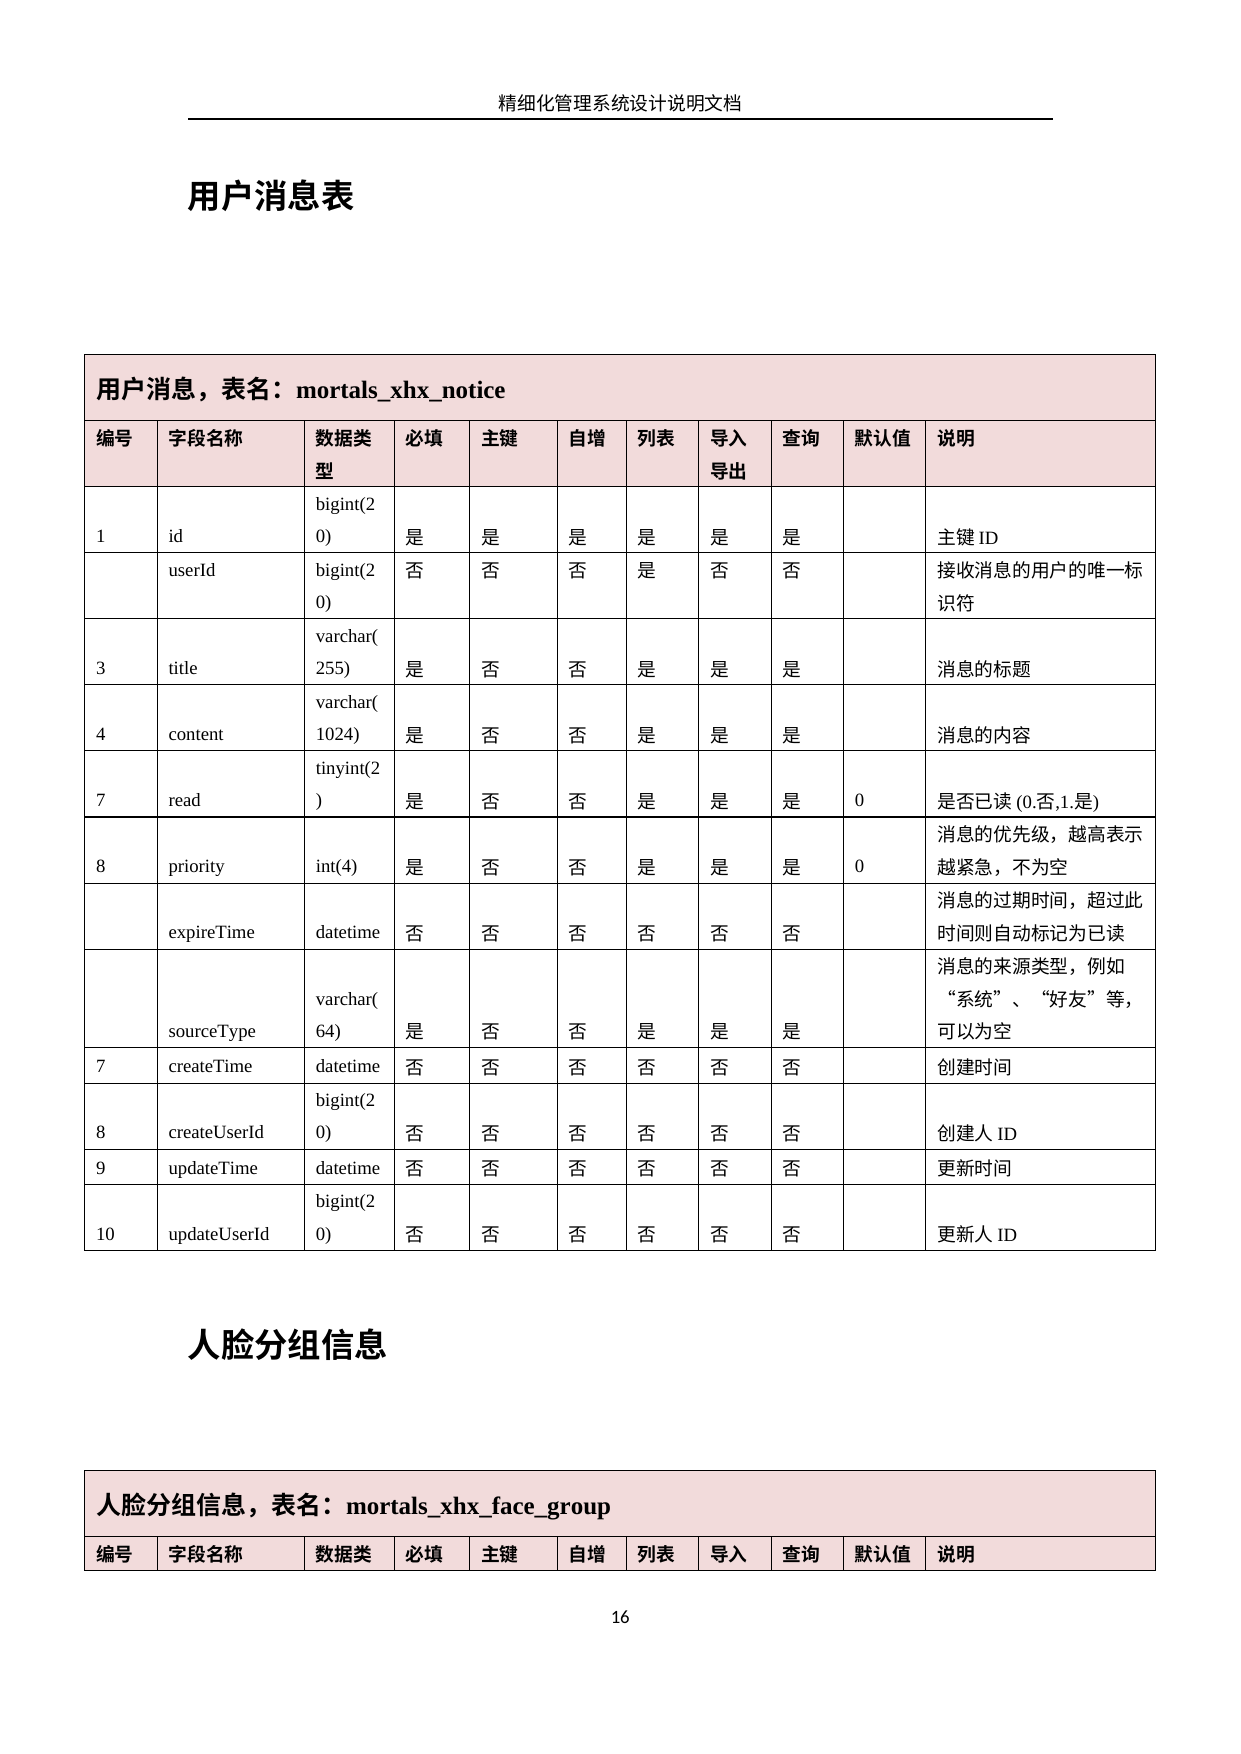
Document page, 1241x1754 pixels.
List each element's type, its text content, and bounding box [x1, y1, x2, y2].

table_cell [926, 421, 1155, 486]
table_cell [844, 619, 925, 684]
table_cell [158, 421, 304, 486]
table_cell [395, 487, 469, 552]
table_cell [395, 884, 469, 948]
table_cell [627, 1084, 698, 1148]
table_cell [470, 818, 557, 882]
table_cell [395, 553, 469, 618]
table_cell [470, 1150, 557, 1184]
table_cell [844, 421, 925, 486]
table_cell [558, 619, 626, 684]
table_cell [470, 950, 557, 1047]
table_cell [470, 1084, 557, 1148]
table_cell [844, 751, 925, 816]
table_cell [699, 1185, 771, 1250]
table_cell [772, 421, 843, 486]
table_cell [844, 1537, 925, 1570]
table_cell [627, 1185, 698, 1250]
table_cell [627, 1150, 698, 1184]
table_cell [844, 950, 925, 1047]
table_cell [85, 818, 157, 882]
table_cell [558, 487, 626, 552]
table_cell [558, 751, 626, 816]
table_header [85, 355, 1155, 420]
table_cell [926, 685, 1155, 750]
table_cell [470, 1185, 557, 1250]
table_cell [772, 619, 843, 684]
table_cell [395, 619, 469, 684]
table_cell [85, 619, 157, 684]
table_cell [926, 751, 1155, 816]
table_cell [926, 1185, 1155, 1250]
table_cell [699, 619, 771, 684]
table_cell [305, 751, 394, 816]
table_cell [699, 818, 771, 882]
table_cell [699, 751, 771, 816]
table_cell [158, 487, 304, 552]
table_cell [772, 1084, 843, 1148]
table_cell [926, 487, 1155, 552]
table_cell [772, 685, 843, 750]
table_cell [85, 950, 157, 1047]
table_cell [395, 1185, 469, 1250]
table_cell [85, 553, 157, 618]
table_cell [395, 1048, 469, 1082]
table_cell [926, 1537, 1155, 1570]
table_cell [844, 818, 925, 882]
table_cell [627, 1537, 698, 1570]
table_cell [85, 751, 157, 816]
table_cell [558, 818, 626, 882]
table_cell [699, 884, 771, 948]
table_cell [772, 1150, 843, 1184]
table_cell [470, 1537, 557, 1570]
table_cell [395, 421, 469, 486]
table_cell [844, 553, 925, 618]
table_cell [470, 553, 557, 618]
subtitle 人脸分组信息 [187, 1310, 1053, 1375]
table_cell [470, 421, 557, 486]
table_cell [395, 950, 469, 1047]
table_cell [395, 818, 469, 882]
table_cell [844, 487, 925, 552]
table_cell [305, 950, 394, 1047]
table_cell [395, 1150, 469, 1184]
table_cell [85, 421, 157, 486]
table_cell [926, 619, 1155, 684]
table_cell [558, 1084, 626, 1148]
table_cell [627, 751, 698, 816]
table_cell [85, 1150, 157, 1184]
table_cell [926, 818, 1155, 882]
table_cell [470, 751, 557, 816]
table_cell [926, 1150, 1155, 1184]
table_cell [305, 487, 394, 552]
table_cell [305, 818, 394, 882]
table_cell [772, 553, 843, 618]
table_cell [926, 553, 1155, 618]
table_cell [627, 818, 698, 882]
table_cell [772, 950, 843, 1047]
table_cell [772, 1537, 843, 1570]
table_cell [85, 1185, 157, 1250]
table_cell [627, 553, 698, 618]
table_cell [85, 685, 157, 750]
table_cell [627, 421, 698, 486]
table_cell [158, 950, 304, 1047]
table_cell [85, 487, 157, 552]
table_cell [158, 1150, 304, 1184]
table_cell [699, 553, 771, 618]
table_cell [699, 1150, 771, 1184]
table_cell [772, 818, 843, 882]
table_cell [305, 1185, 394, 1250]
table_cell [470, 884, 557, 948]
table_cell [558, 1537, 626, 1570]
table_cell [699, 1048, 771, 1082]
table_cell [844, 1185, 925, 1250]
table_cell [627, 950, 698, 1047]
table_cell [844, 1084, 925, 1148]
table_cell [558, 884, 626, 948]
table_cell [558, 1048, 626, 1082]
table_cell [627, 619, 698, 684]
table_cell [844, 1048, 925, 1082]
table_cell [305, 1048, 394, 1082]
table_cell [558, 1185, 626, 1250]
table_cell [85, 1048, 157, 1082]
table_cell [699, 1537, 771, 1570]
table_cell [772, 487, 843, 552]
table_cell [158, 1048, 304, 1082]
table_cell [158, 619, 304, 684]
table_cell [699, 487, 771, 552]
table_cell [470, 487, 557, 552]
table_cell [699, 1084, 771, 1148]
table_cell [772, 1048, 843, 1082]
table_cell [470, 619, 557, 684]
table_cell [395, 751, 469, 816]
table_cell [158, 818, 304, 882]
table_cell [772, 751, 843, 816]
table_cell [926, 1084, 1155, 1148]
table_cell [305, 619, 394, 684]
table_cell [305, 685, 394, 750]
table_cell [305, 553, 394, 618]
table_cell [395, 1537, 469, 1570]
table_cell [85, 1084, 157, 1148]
subtitle 用户消息表 [187, 162, 1053, 227]
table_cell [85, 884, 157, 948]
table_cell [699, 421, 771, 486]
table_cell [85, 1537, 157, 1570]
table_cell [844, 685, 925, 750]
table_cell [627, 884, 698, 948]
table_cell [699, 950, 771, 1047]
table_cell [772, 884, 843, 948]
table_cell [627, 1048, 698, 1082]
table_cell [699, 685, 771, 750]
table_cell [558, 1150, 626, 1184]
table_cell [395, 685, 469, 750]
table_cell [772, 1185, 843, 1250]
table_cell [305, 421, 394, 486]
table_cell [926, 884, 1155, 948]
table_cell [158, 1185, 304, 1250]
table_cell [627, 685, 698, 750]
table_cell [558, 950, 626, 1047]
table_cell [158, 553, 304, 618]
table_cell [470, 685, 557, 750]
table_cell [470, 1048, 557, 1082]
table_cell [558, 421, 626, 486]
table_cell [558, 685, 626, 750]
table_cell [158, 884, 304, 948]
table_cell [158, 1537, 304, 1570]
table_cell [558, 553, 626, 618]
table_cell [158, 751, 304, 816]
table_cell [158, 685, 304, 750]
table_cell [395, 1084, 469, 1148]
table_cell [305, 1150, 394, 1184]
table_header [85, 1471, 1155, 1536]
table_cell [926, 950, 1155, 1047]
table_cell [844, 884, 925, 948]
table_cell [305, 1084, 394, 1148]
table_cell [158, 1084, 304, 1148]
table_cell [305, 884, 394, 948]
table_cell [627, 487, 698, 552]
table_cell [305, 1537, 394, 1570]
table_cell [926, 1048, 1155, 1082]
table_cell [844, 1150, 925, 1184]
